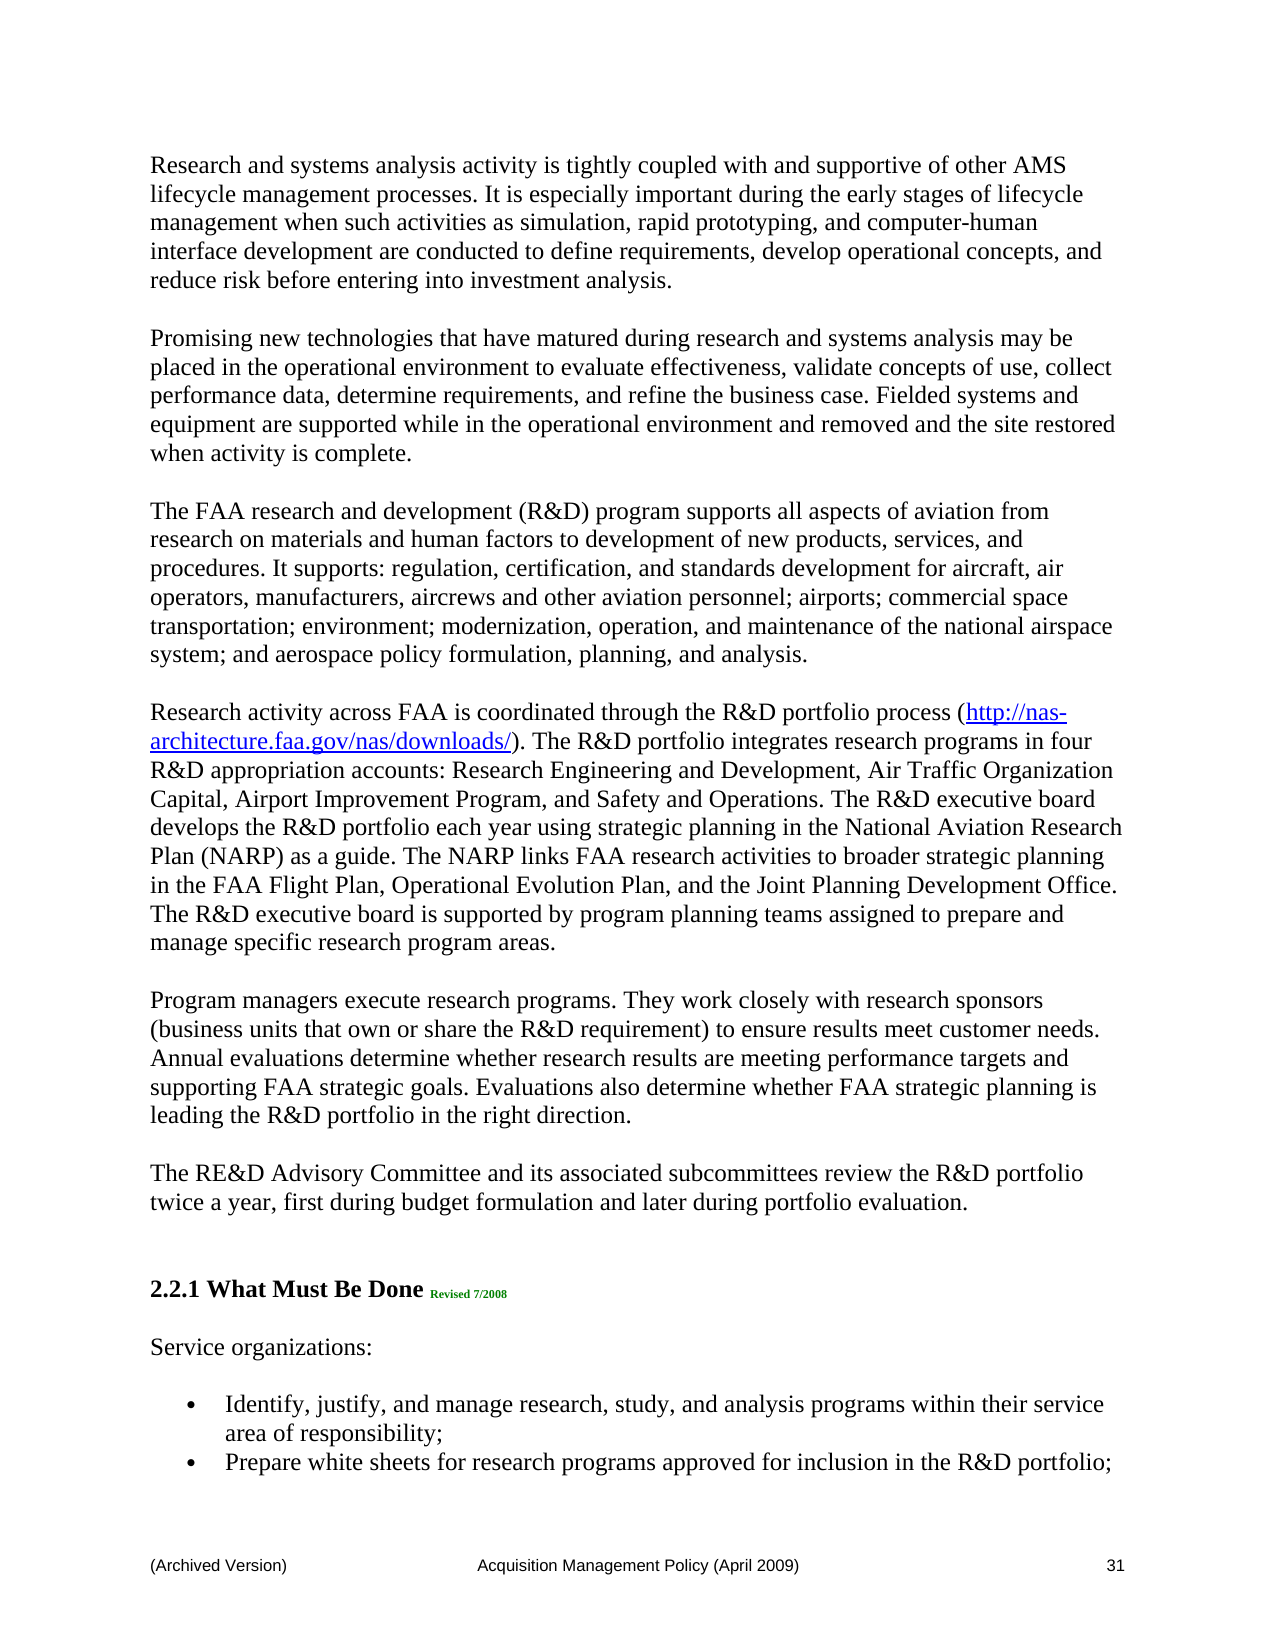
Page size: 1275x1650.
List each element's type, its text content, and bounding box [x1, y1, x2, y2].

text The RE&D Advisory Committee and its associated subcommittees review the R&D portfolio twice a year, first during budget formulation and later during portfolio evaluation. [150, 1158, 1125, 1216]
text Research and systems analysis activity is tightly coupled with and supportive of other AMS lifecycle management processes. It is especially important during the early stages of lifecycle management when such activities as simulation, rapid prototyping, and computer-human interface development are conducted to define requirements, develop operational concepts, and reduce risk before entering into investment analysis. [150, 150, 1125, 294]
text Program managers execute research programs. They work closely with research sponsors (business units that own or share the R&D requirement) to ensure results meet customer needs. Annual evaluations determine whether research results are meeting performance targets and supporting FAA strategic goals. Evaluations also determine whether FAA strategic planning is leading the R&D portfolio in the right direction. [150, 985, 1125, 1129]
text The FAA research and development (R&D) program supports all aspects of aviation from research on materials and human factors to development of new products, services, and procedures. It supports: regulation, certification, and standards development for aircraft, air operators, manufacturers, aircrews and other aviation personnel; airports; commercial space transportation; environment; modernization, operation, and maintenance of the national airspace system; and aerospace policy formulation, planning, and analysis. [150, 496, 1125, 668]
text Research activity across FAA is coordinated through the R&D portfolio process (http://nas-architecture.faa.gov/nas/downloads/). The R&D portfolio integrates research programs in four R&D appropriation accounts: Research Engineering and Development, Air Traffic Organization Capital, Airport Improvement Program, and Safety and Operations. The R&D executive board develops the R&D portfolio each year using strategic planning in the National Aviation Research Plan (NARP) as a guide. The NARP links FAA research activities to broader strategic planning in the FAA Flight Plan, Operational Evolution Plan, and the Joint Planning Development Office. The R&D executive board is supported by program planning teams assigned to prepare and manage specific research program areas. [150, 697, 1125, 956]
list Prepare white sheets for research programs approved for inclusion in the R&D portfolio; [187, 1447, 1125, 1476]
text 2.2.1 What Must Be Done Revised 7/2008 [150, 1245, 1125, 1302]
text Service organizations: [150, 1332, 1125, 1360]
text Promising new technologies that have matured during research and systems analysis may be placed in the operational environment to evaluate effectiveness, validate concepts of use, collect performance data, determine requirements, and refine the business case. Fielded systems and equipment are supported while in the operational environment and removed and the site restored when activity is complete. [150, 323, 1125, 467]
list Identify, justify, and manage research, study, and analysis programs within their service area of responsibility; [187, 1389, 1125, 1447]
